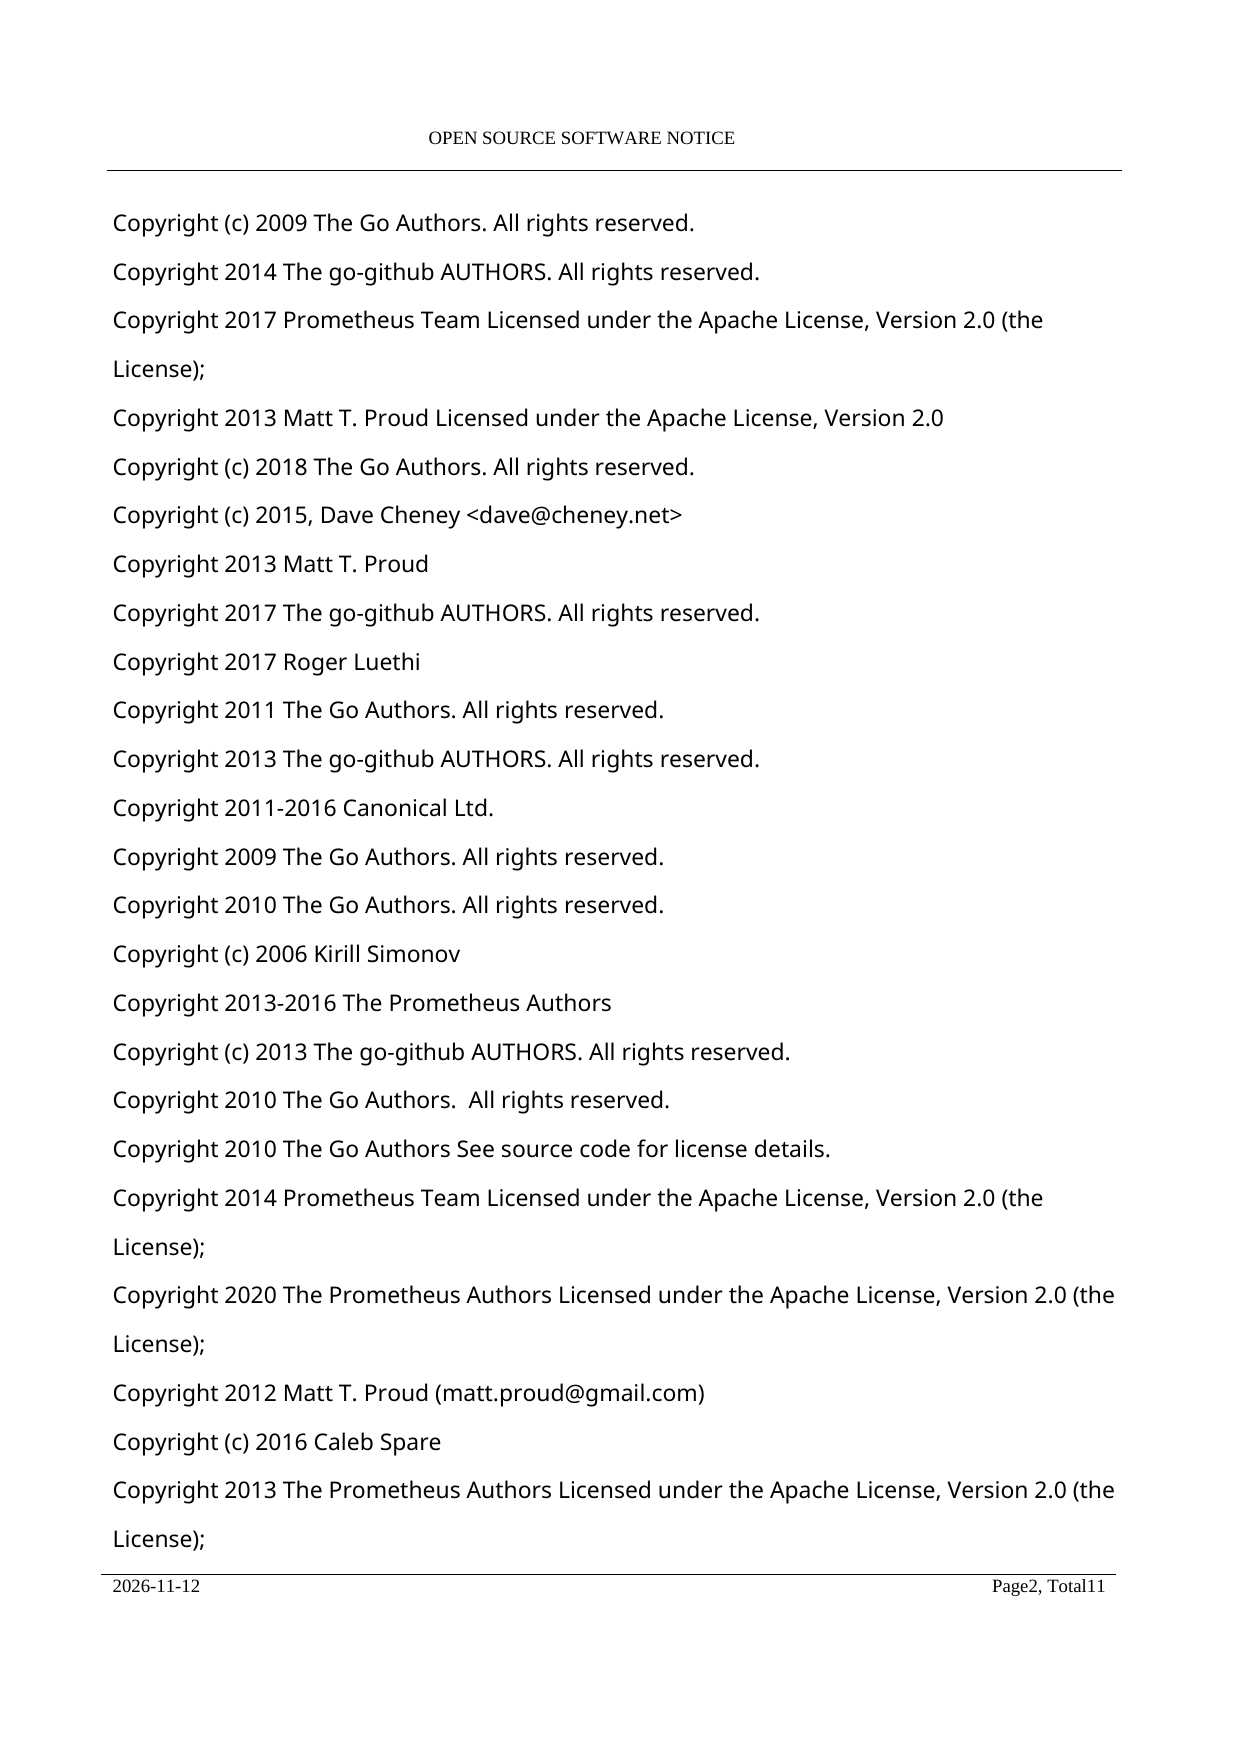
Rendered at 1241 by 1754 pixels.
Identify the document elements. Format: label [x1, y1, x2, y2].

text [112, 206, 1128, 1555]
